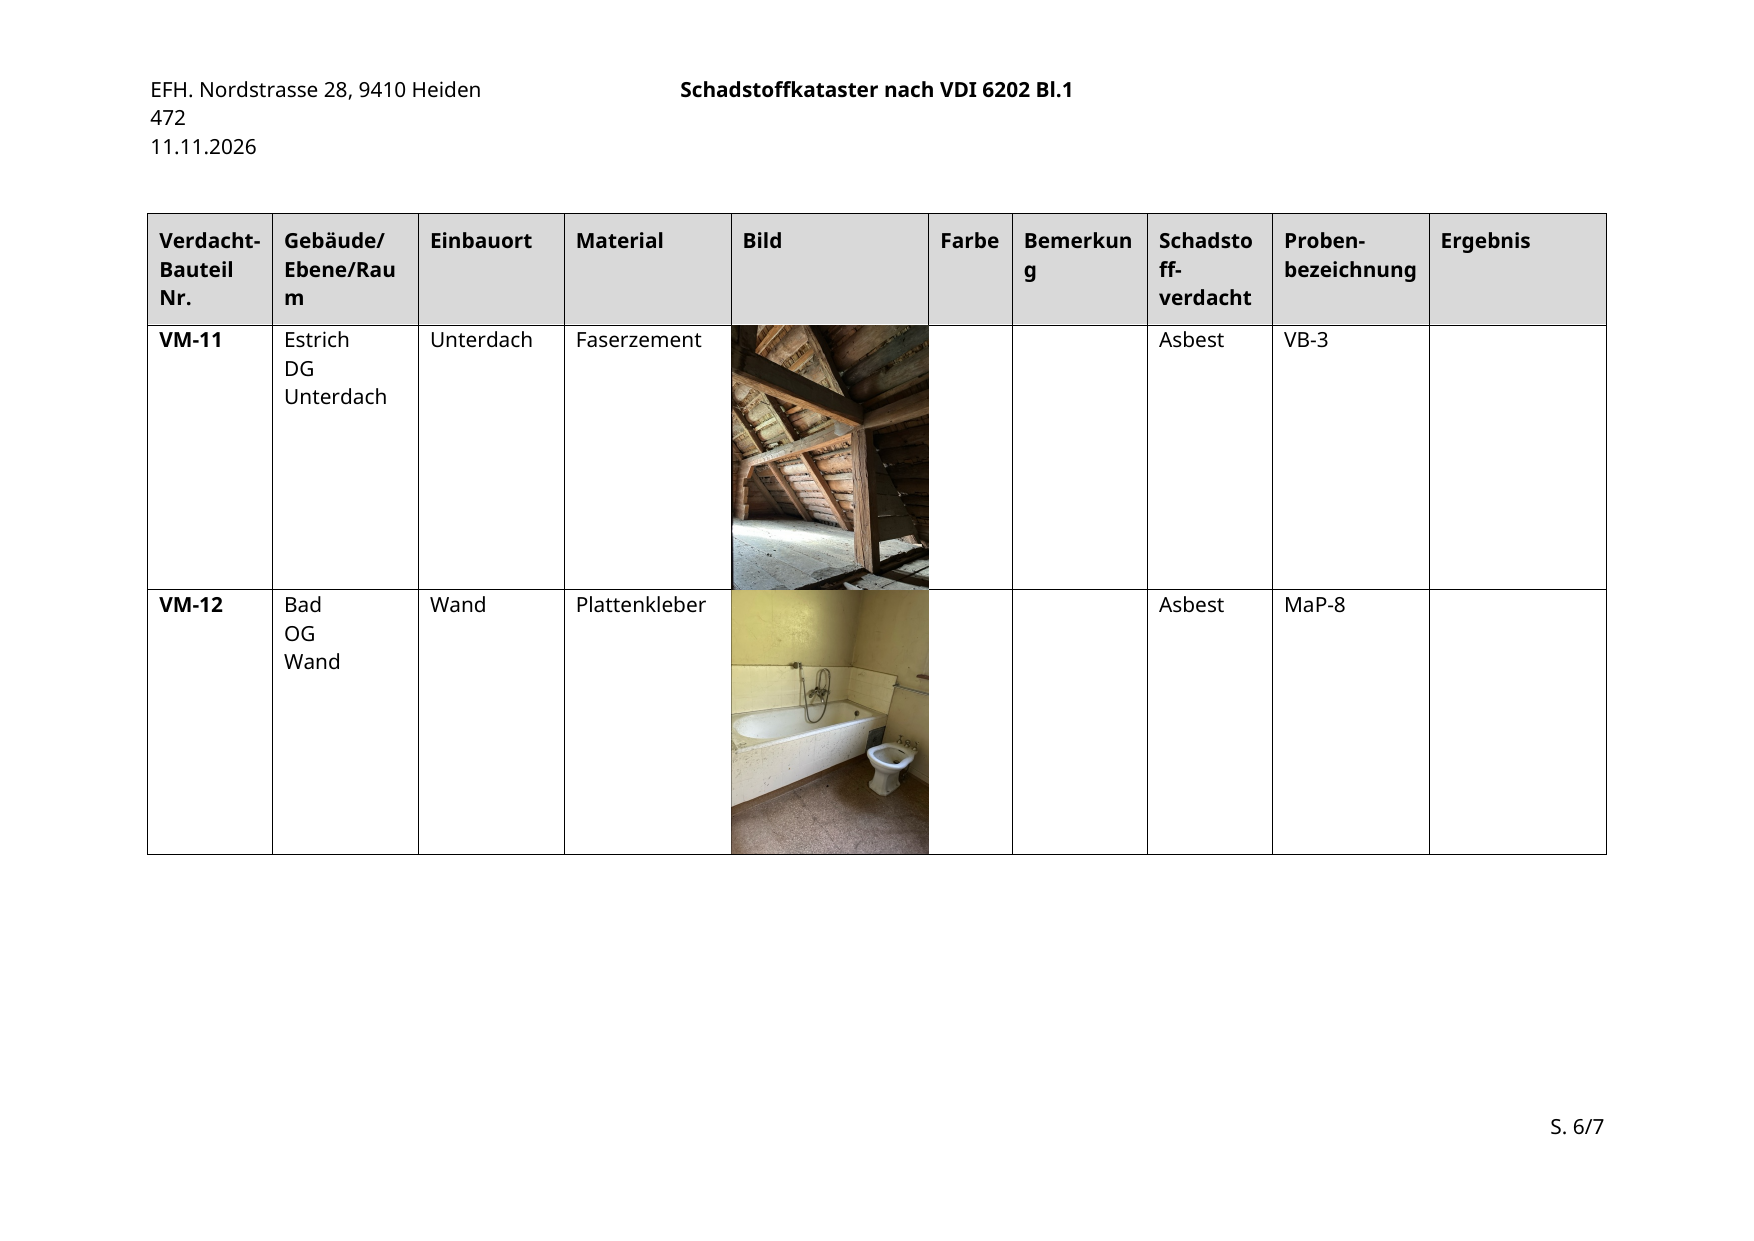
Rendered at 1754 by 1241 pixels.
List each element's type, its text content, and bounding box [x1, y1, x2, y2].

table_cell [929, 590, 1012, 854]
table_header Bemerkung [1013, 214, 1147, 324]
table_header Material [565, 214, 731, 324]
table_cell Asbest [1148, 590, 1272, 854]
table_header Farbe [929, 214, 1012, 324]
table_header Gebäude/ Ebene/Raum [273, 214, 418, 324]
table_cell VM-12 [148, 590, 272, 854]
table_cell VB-3 [1273, 326, 1429, 589]
table_header Einbauort [419, 214, 564, 324]
table_cell [929, 326, 1012, 589]
table_cell [1430, 326, 1606, 589]
table_cell Bad OG Wand [273, 590, 418, 854]
table_cell MaP-8 [1273, 590, 1429, 854]
table_header Bild [732, 214, 928, 324]
table_cell Faserzement [565, 326, 731, 589]
picture [731, 325, 929, 854]
table_cell [1013, 326, 1147, 589]
table_cell [1013, 590, 1147, 854]
table_header Proben-bezeichnung [1273, 214, 1429, 324]
table_cell Wand [419, 590, 564, 854]
table_header Ergebnis [1430, 214, 1606, 324]
table_cell Plattenkleber [565, 590, 731, 854]
table_cell VM-11 [148, 326, 272, 589]
table_cell Unterdach [419, 326, 564, 589]
table_cell [1430, 590, 1606, 854]
table_header Verdacht-Bauteil Nr. [148, 214, 272, 324]
table_cell Asbest [1148, 326, 1272, 589]
table_cell Estrich DG Unterdach [273, 326, 418, 589]
table_header Schadstoff-verdacht [1148, 214, 1272, 324]
